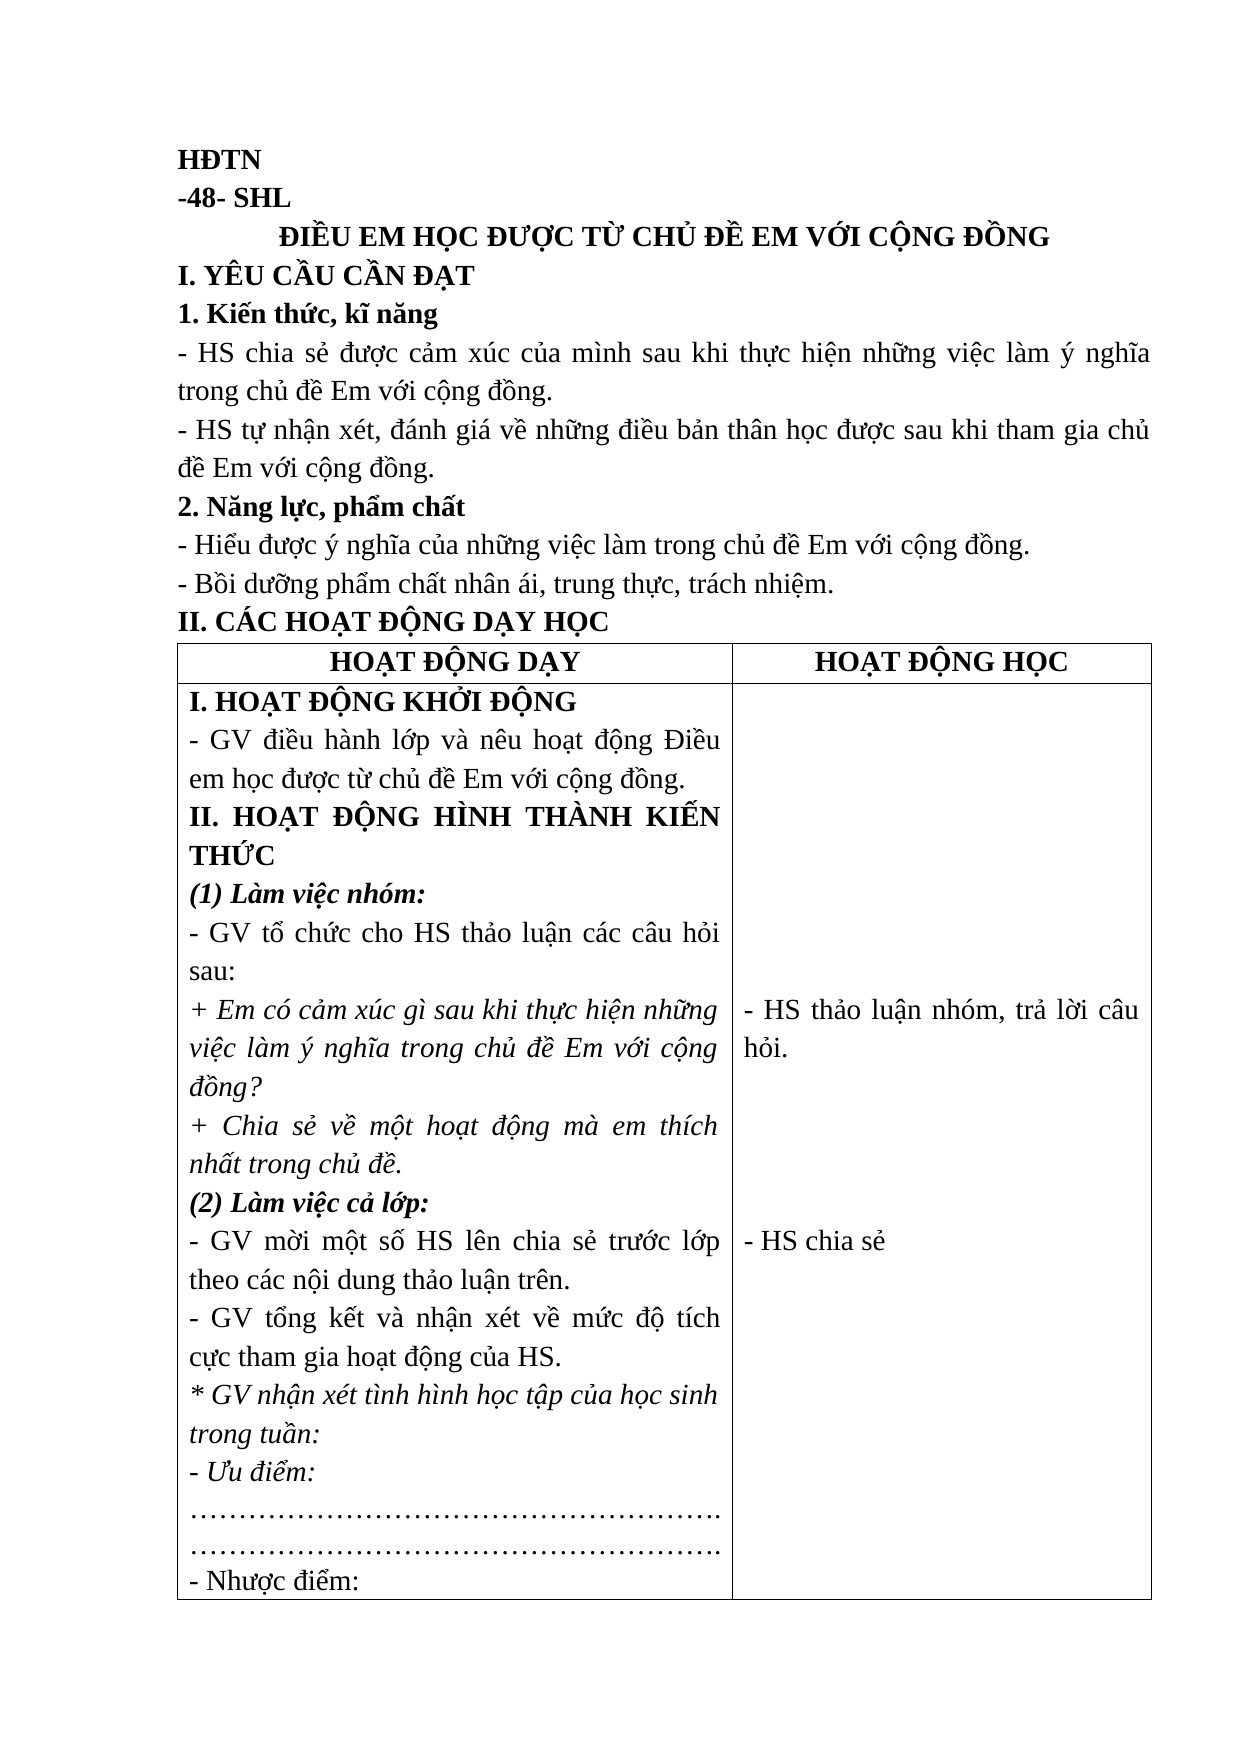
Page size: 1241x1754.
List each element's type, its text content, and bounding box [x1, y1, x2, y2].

text - HS tự nhận xét, đánh giá về những điều bản thân học được sau khi tham gia chủ đề Em với cộng đồng. [177, 412, 1152, 484]
text I. YÊU CẦU CẦN ĐẠT [177, 258, 1152, 291]
text II. CÁC HOẠT ĐỘNG DẠY HỌC [177, 604, 1152, 638]
subtitle ĐIỀU EM HỌC ĐƯỢC TỪ CHỦ ĐỀ EM VỚI CỘNG ĐỒNG [177, 219, 1152, 253]
text - Hiểu được ý nghĩa của những việc làm trong chủ đề Em với cộng đồng. [177, 527, 1152, 561]
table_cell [733, 684, 1151, 1599]
text HĐTN [177, 142, 1152, 176]
table_header HOẠT ĐỘNG HỌC [733, 644, 1151, 683]
text 1. Kiến thức, kĩ năng [177, 296, 1152, 330]
text - HS chia sẻ được cảm xúc của mình sau khi thực hiện những việc làm ý nghĩa trong chủ đề Em với cộng đồng. [177, 335, 1152, 407]
table_header HOẠT ĐỘNG DẠY [178, 644, 732, 683]
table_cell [178, 684, 732, 1599]
text -48- SHL [177, 181, 1152, 214]
text 2. Năng lực, phẩm chất [177, 489, 1152, 522]
text - Bồi dưỡng phẩm chất nhân ái, trung thực, trách nhiệm. [177, 566, 1152, 599]
